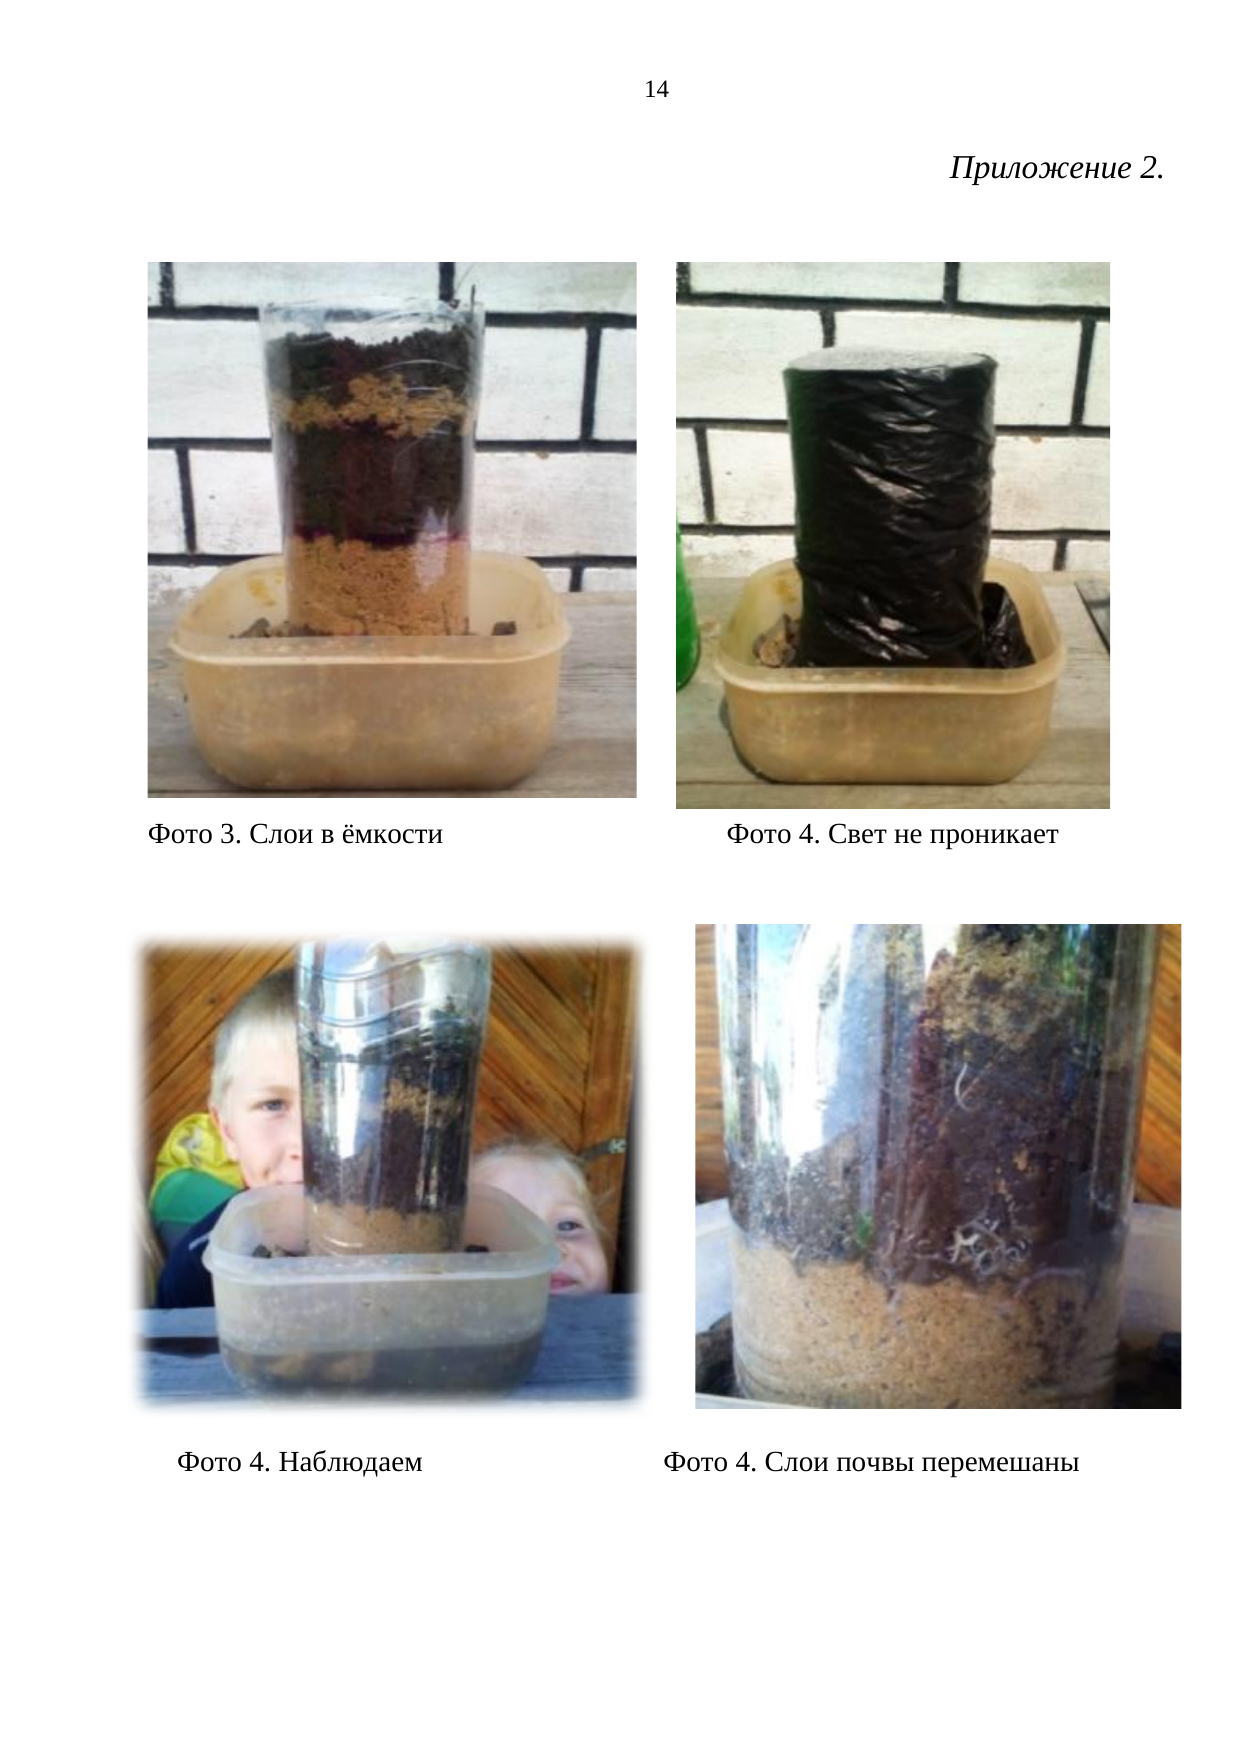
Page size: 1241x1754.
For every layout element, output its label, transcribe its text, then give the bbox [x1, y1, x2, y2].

picture [147, 262, 637, 798]
picture [154, 957, 625, 1391]
text Приложение 2. [148, 148, 1165, 186]
picture [695, 924, 1182, 1409]
text Фото 4. Наблюдаем Фото 4. Слои почвы перемешаны [148, 1444, 1165, 1478]
text Фото 3. Слои в ёмкости Фото 4. Свет не проникает [148, 816, 1165, 850]
picture [676, 262, 1111, 809]
